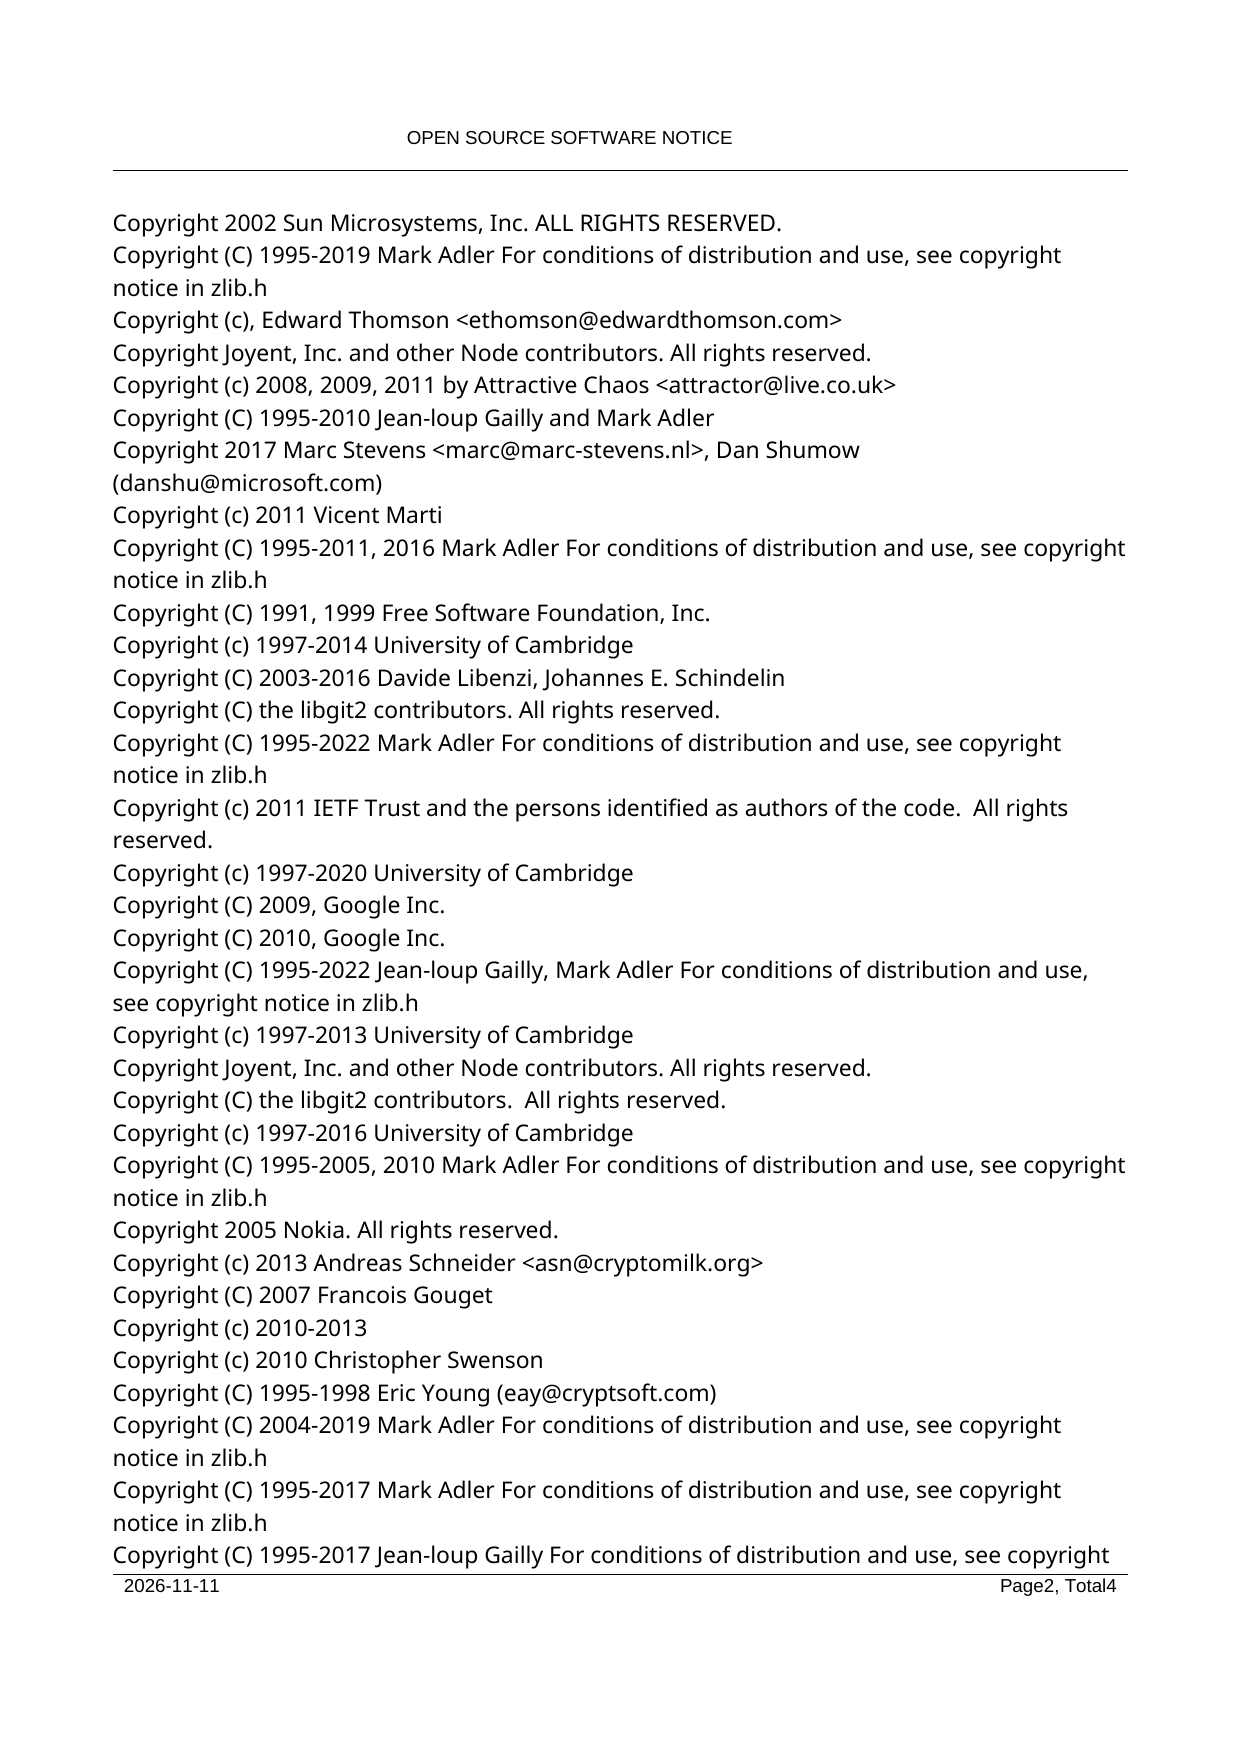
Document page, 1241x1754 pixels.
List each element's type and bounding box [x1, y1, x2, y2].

text [112, 206, 1128, 1571]
